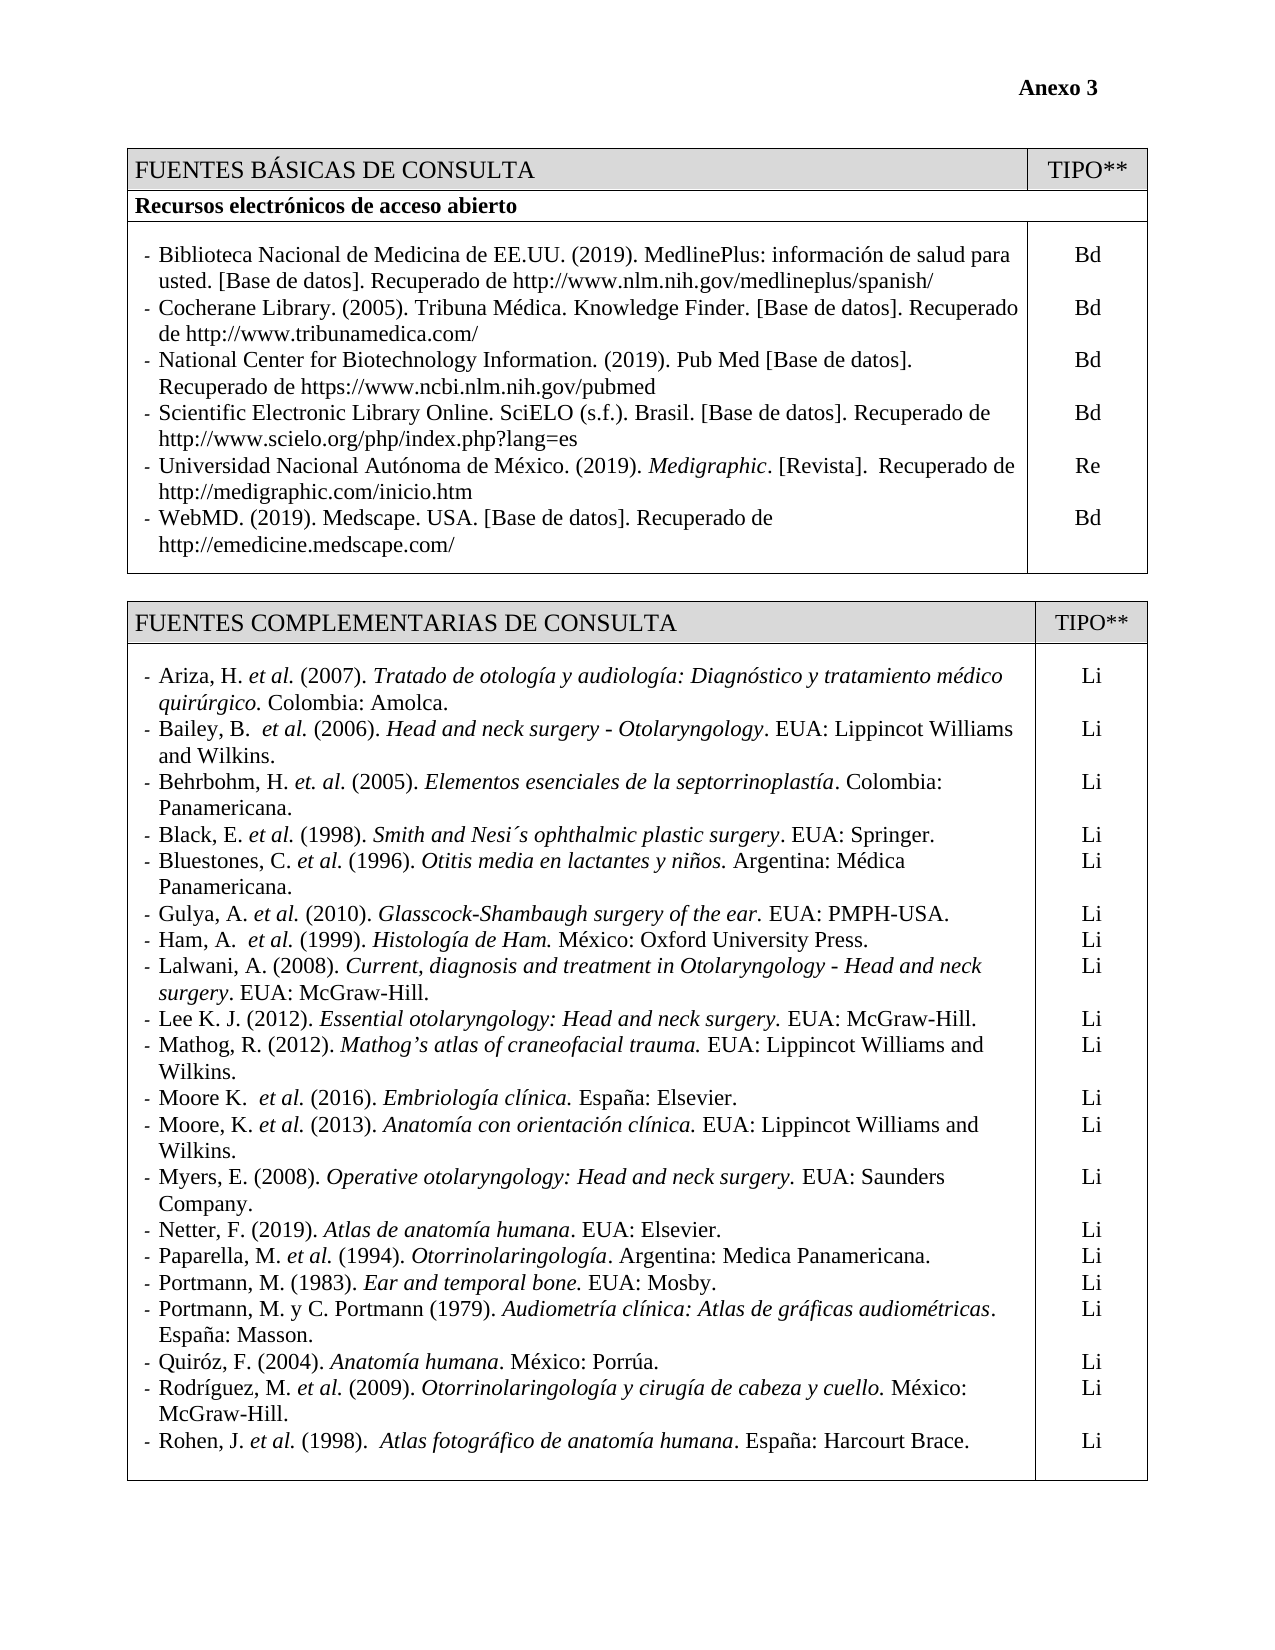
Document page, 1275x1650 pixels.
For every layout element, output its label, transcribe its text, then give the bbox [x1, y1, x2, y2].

table_header TIPO** [1036, 602, 1147, 642]
table_header FUENTES BÁSICAS DE CONSULTA [128, 149, 1027, 189]
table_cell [1036, 644, 1147, 1479]
table_header TIPO** [1028, 149, 1147, 189]
table_cell Bd Bd Bd Bd Re Bd [1028, 222, 1147, 573]
table_cell Recursos electrónicos de acceso abierto [128, 191, 1147, 221]
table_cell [128, 644, 1035, 1479]
table_cell Biblioteca Nacional de Medicina de EE.UU. (2019). MedlinePlus: información de salud para usted. [Base de datos]. Recuperado de http://www.nlm.nih.gov/medlineplus/spanish/ Cocherane Library. (2005). Tribuna Médica. Knowledge Finder. [Base de datos]. Recuperado de http://www.tribunamedica.com/ National Center for Biotechnology Information. (2019). Pub Med [Base de datos]. Recuperado de https://www.ncbi.nlm.nih.gov/pubmed Scientific Electronic Library Online. SciELO (s.f.). Brasil. [Base de datos]. Recuperado de http://www.scielo.org/php/index.php?lang=es Universidad Nacional Autónoma de México. (2019). Medigraphic. [Revista]. Recuperado de http://medigraphic.com/inicio.htm WebMD. (2019). Medscape. USA. [Base de datos]. Recuperado de http://emedicine.medscape.com/ [128, 222, 1027, 573]
table_header FUENTES COMPLEMENTARIAS DE CONSULTA [128, 602, 1035, 642]
